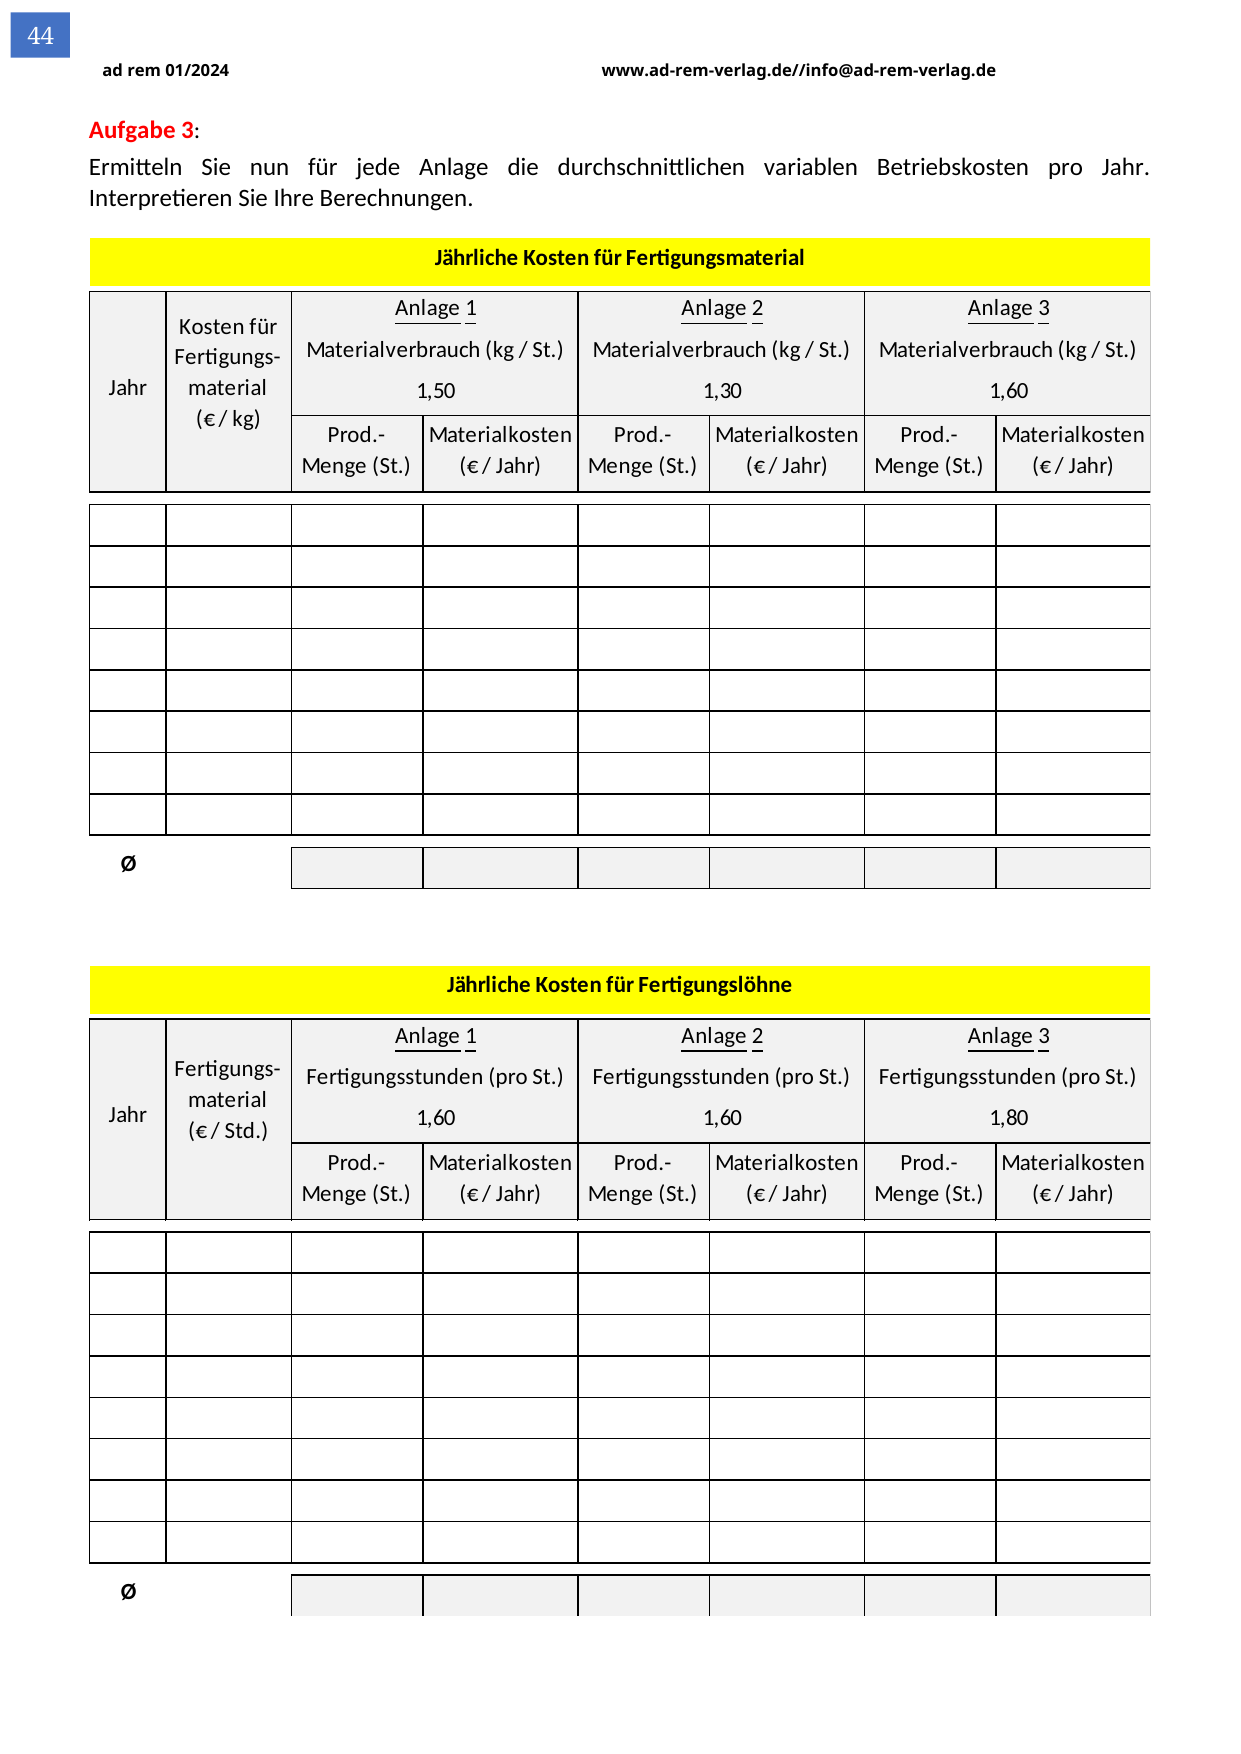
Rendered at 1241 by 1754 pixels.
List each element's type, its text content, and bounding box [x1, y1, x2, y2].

text Aufgabe 3: [89, 114, 1152, 145]
text Ermitteln Sie nun für jede Anlage die durchschnittlichen variablen Betriebskosten pro Jahr. Interpretieren Sie Ihre Berechnungen. [89, 151, 1152, 212]
